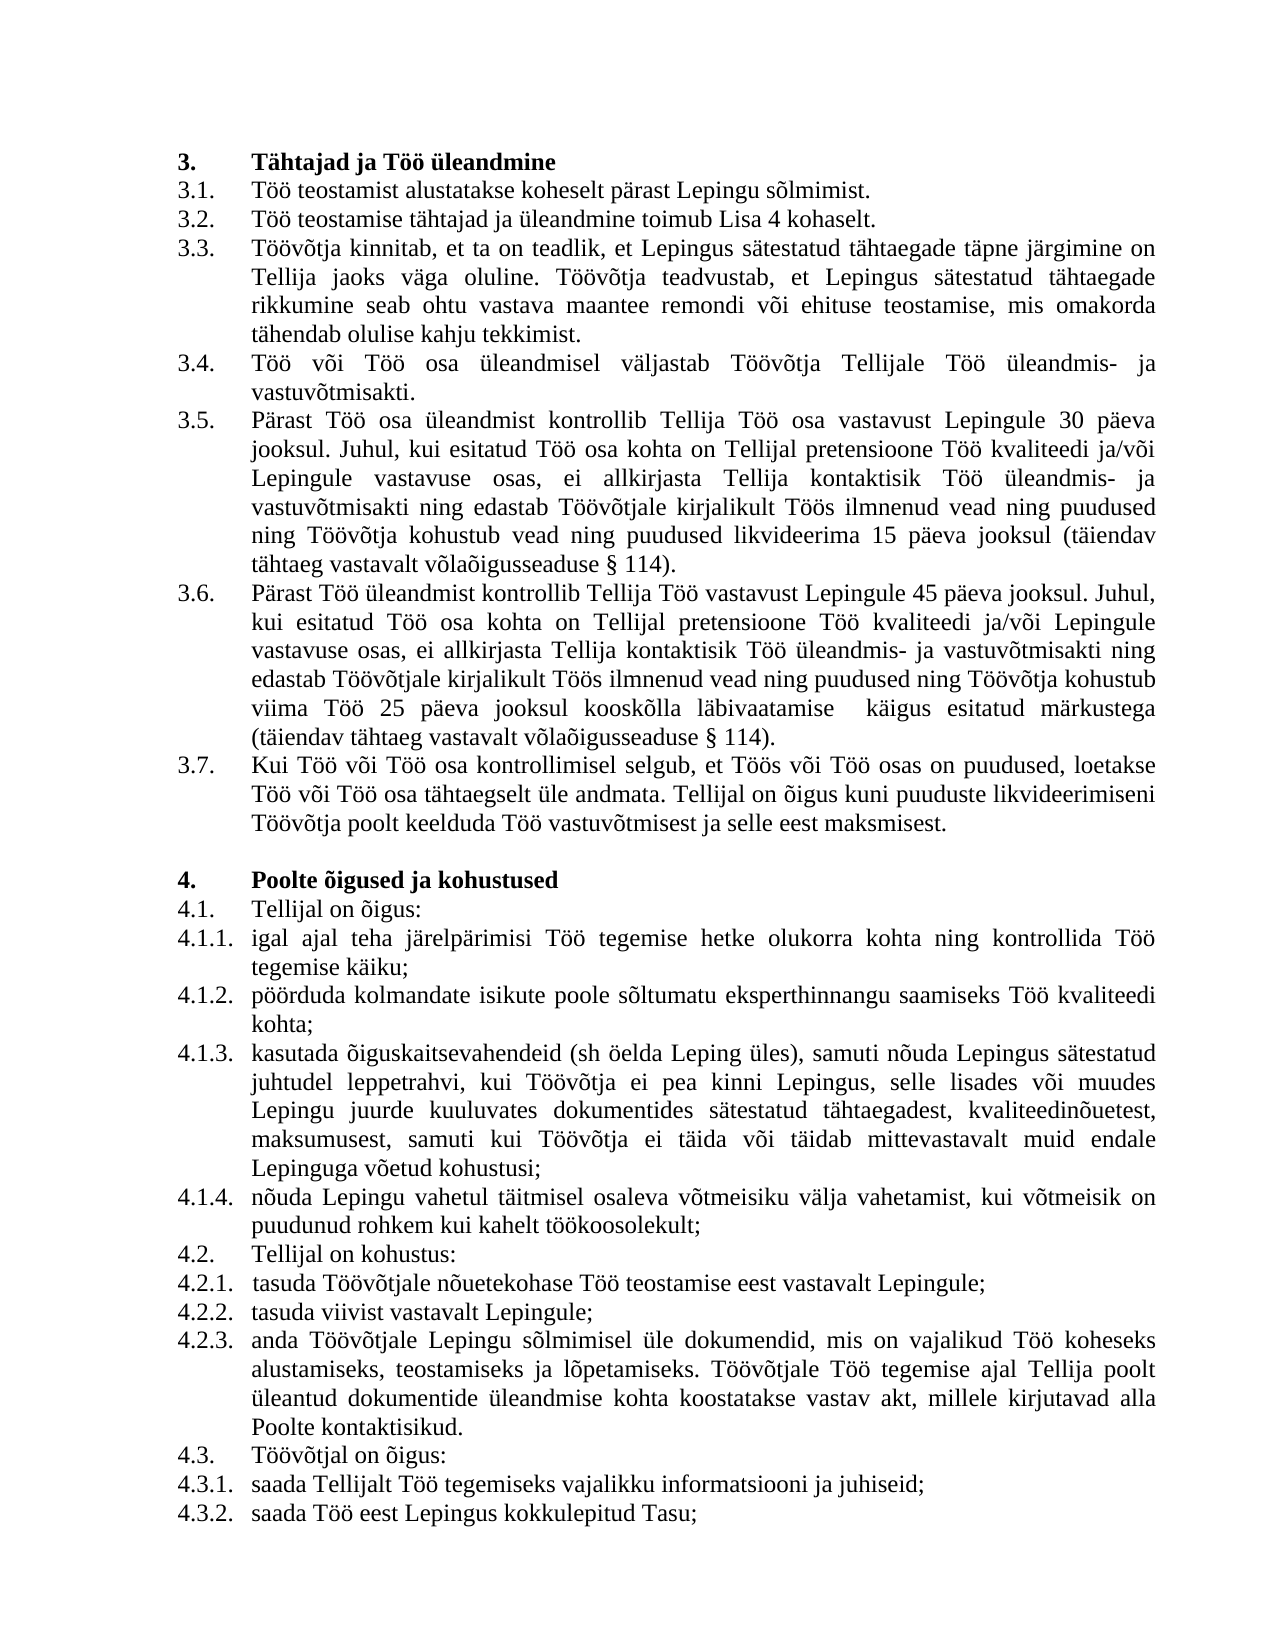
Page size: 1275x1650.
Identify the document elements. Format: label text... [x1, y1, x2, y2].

text pöörduda kolmandate isikute poole sõltumatu eksperthinnangu saamiseks Töö kvaliteedi kohta; [177, 981, 1157, 1038]
text saada Tellijalt Töö tegemiseks vajalikku informatsiooni ja juhiseid; [177, 1469, 1157, 1498]
text kasutada õiguskaitsevahendeid (sh öelda Leping üles), samuti nõuda Lepingus sätestatud juhtudel leppetrahvi, kui Töövõtja ei pea kinni Lepingus, selle lisades või muudes Lepingu juurde kuuluvates dokumentides sätestatud tähtaegadest, kvaliteedinõuetest, maksumusest, samuti kui Töövõtja ei täida või täidab mittevastavalt muid endale Lepinguga võetud kohustusi; [177, 1038, 1157, 1182]
text igal ajal teha järelpärimisi Töö tegemise hetke olukorra kohta ning kontrollida Töö tegemise käiku; [177, 923, 1157, 981]
text Pärast Töö üleandmist kontrollib Tellija Töö vastavust Lepingule 45 päeva jooksul. Juhul, kui esitatud Töö osa kohta on Tellijal pretensioone Töö kvaliteedi ja/või Lepingule vastavuse osas, ei allkirjasta Tellija kontaktisik Töö üleandmis- ja vastuvõtmisakti ning edastab Töövõtjale kirjalikult Töös ilmnenud vead ning puudused ning Töövõtja kohustub viima Töö 25 päeva jooksul kooskõlla läbivaatamise käigus esitatud märkustega (täiendav tähtaeg vastavalt võlaõigusseaduse § 114). [177, 578, 1157, 751]
text saada Töö eest Lepingus kokkulepitud Tasu; [177, 1498, 1157, 1527]
text Töö teostamist alustatakse koheselt pärast Lepingu sõlmimist. [177, 176, 1157, 204]
text Töö teostamise tähtajad ja üleandmine toimub Lisa 4 kohaselt. [177, 204, 1157, 233]
text tasuda viivist vastavalt Lepingule; [177, 1297, 1157, 1326]
text Töövõtja kinnitab, et ta on teadlik, et Lepingus sätestatud tähtaegade täpne järgimine on Tellija jaoks väga oluline. Töövõtja teadvustab, et Lepingus sätestatud tähtaegade rikkumine seab ohtu vastava maantee remondi või ehituse teostamise, mis omakorda tähendab olulise kahju tekkimist. [177, 233, 1157, 348]
text Tellijal on kohustus: [177, 1239, 1157, 1268]
text Poolte õigused ja kohustused [177, 866, 1157, 894]
text Kui Töö või Töö osa kontrollimisel selgub, et Töös või Töö osas on puudused, loetakse Töö või Töö osa tähtaegselt üle andmata. Tellijal on õigus kuni puuduste likvideerimiseni Töövõtja poolt keelduda Töö vastuvõtmisest ja selle eest maksmisest. [177, 751, 1157, 837]
text nõuda Lepingu vahetul täitmisel osaleva võtmeisiku välja vahetamist, kui võtmeisik on puudunud rohkem kui kahelt töökoosolekult; [177, 1182, 1157, 1239]
text anda Töövõtjale Lepingu sõlmimisel üle dokumendid, mis on vajalikud Töö koheseks alustamiseks, teostamiseks ja lõpetamiseks. Töövõtjale Töö tegemise ajal Tellija poolt üleantud dokumentide üleandmise kohta koostatakse vastav akt, millele kirjutavad alla Poolte kontaktisikud. [177, 1326, 1157, 1441]
text Töövõtjal on õigus: [177, 1441, 1157, 1469]
text tasuda Töövõtjale nõuetekohase Töö teostamise eest vastavalt Lepingule; [177, 1268, 1157, 1297]
text Tellijal on õigus: [177, 894, 1157, 923]
text Pärast Töö osa üleandmist kontrollib Tellija Töö osa vastavust Lepingule 30 päeva jooksul. Juhul, kui esitatud Töö osa kohta on Tellijal pretensioone Töö kvaliteedi ja/või Lepingule vastavuse osas, ei allkirjasta Tellija kontaktisik Töö üleandmis- ja vastuvõtmisakti ning edastab Töövõtjale kirjalikult Töös ilmnenud vead ning puudused ning Töövõtja kohustub vead ning puudused likvideerima 15 päeva jooksul (täiendav tähtaeg vastavalt võlaõigusseaduse § 114). [177, 406, 1157, 578]
text Töö või Töö osa üleandmisel väljastab Töövõtja Tellijale Töö üleandmis- ja vastuvõtmisakti. [177, 348, 1157, 406]
text Tähtajad ja Töö üleandmine [177, 147, 1157, 176]
